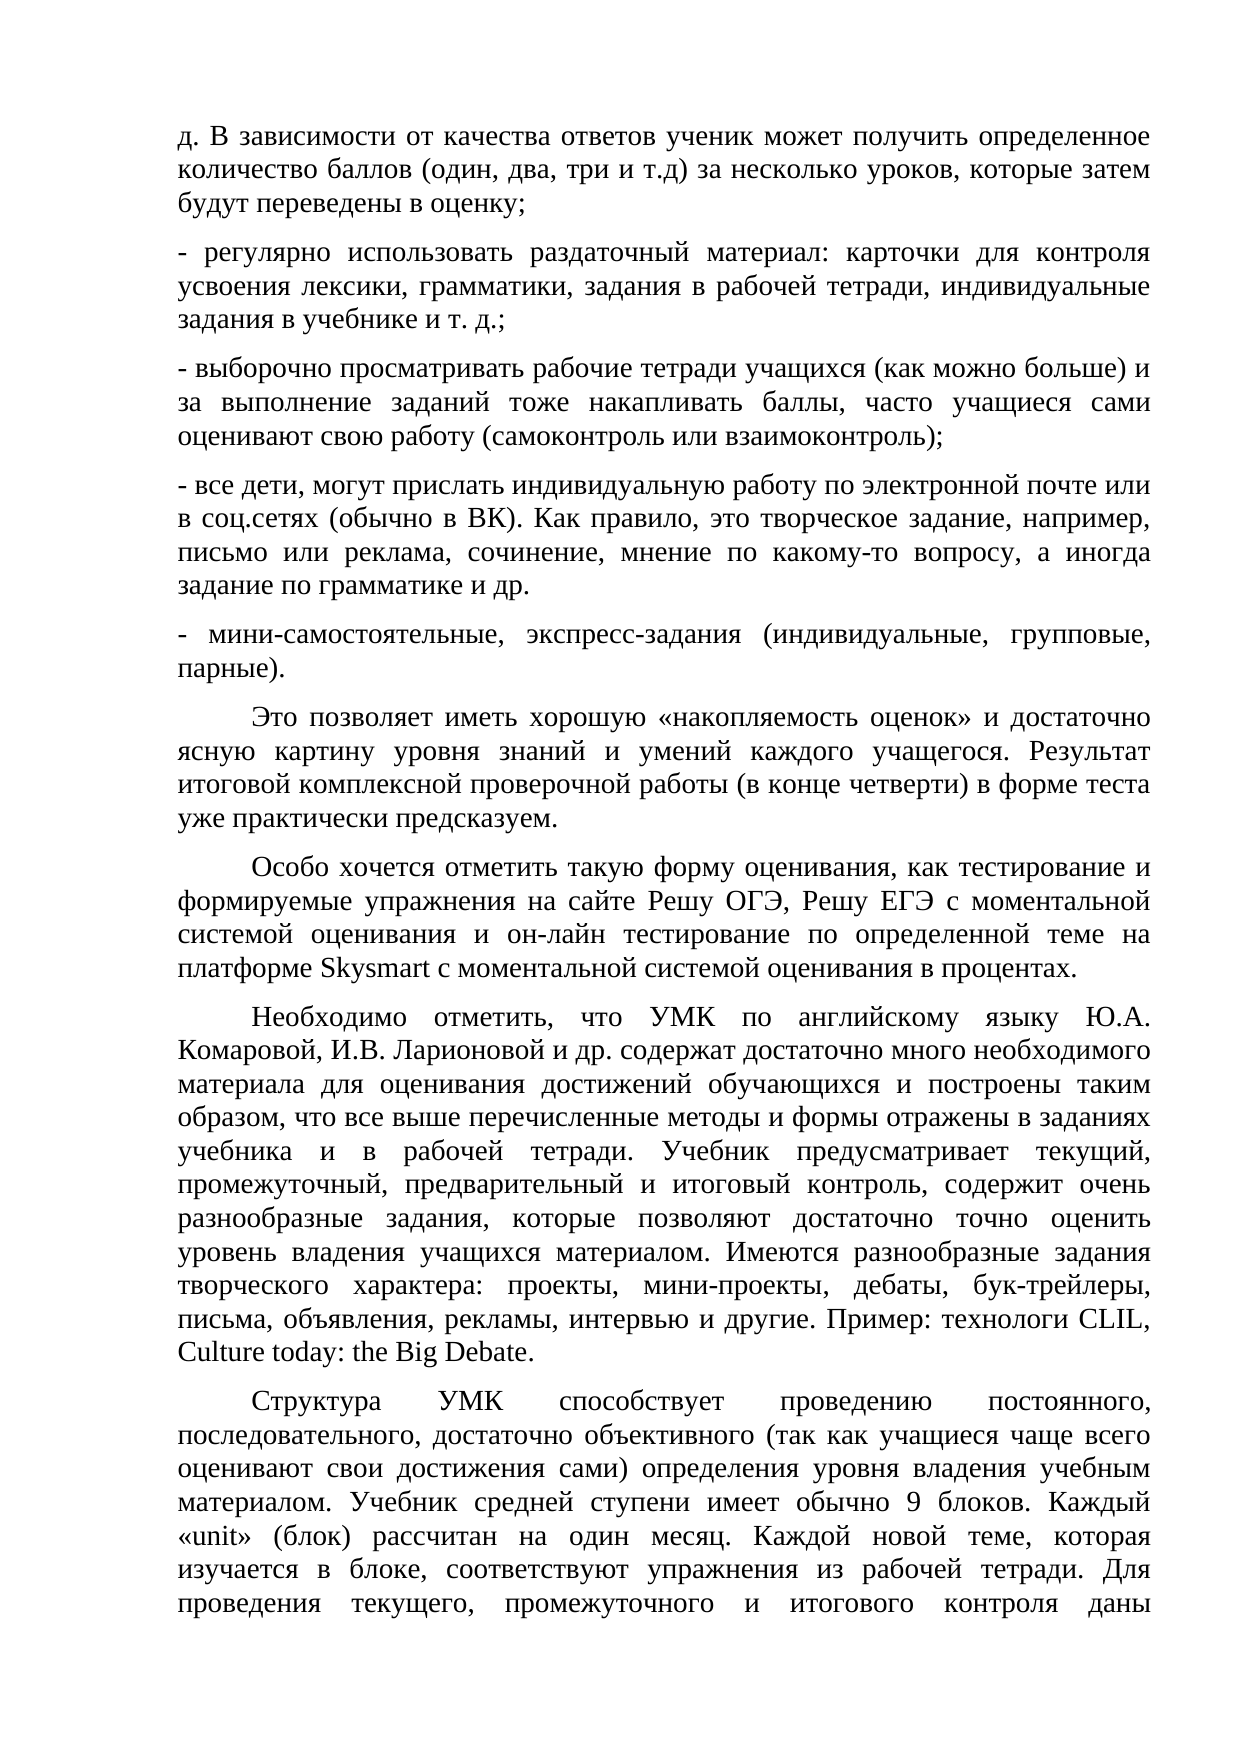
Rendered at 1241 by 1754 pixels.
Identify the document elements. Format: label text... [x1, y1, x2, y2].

text - мини-самостоятельные, экспресс-задания (индивидуальные, групповые, парные). [177, 617, 1152, 684]
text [177, 1383, 1152, 1618]
text - регулярно использовать раздаточный материал: карточки для контроля усвоения лексики, грамматики, задания в рабочей тетради, индивидуальные задания в учебнике и т. д.; [177, 234, 1152, 335]
text - выборочно просматривать рабочие тетради учащихся (как можно больше) и за выполнение заданий тоже накапливать баллы, часто учащиеся сами оценивают свою работу (самоконтроль или взаимоконтроль); [177, 351, 1152, 451]
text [177, 118, 1152, 219]
text Это позволяет иметь хорошую «накопляемость оценок» и достаточно ясную картину уровня знаний и умений каждого учащегося. Результат итоговой комплексной проверочной работы (в конце четверти) в форме теста уже практически предсказуем. [177, 699, 1152, 833]
text Необходимо отметить, что УМК по английскому языку Ю.А. Комаровой, И.В. Ларионовой и др. содержат достаточно много необходимого материала для оценивания достижений обучающихся и построены таким образом, что все выше перечисленные методы и формы отражены в заданиях учебника и в рабочей тетради. Учебник предусматривает текущий, промежуточный, предварительный и итоговый контроль, содержит очень разнообразные задания, которые позволяют достаточно точно оценить уровень владения учащихся материалом. Имеются разнообразные задания творческого характера: проекты, мини-проекты, дебаты, бук-трейлеры, письма, объявления, рекламы, интервью и другие. Пример: технологи CLIL, Culture today: the Big Debate. [177, 999, 1152, 1368]
text Особо хочется отметить такую форму оценивания, как тестирование и формируемые упражнения на сайте Решу ОГЭ, Решу ЕГЭ с моментальной системой оценивания и он-лайн тестирование по определенной теме на платформе Skysmart с моментальной системой оценивания в процентах. [177, 849, 1152, 983]
text - все дети, могут прислать индивидуальную работу по электронной почте или в соц.сетях (обычно в ВК). Как правило, это творческое задание, например, письмо или реклама, сочинение, мнение по какому-то вопросу, а иногда задание по грамматике и др. [177, 467, 1152, 601]
